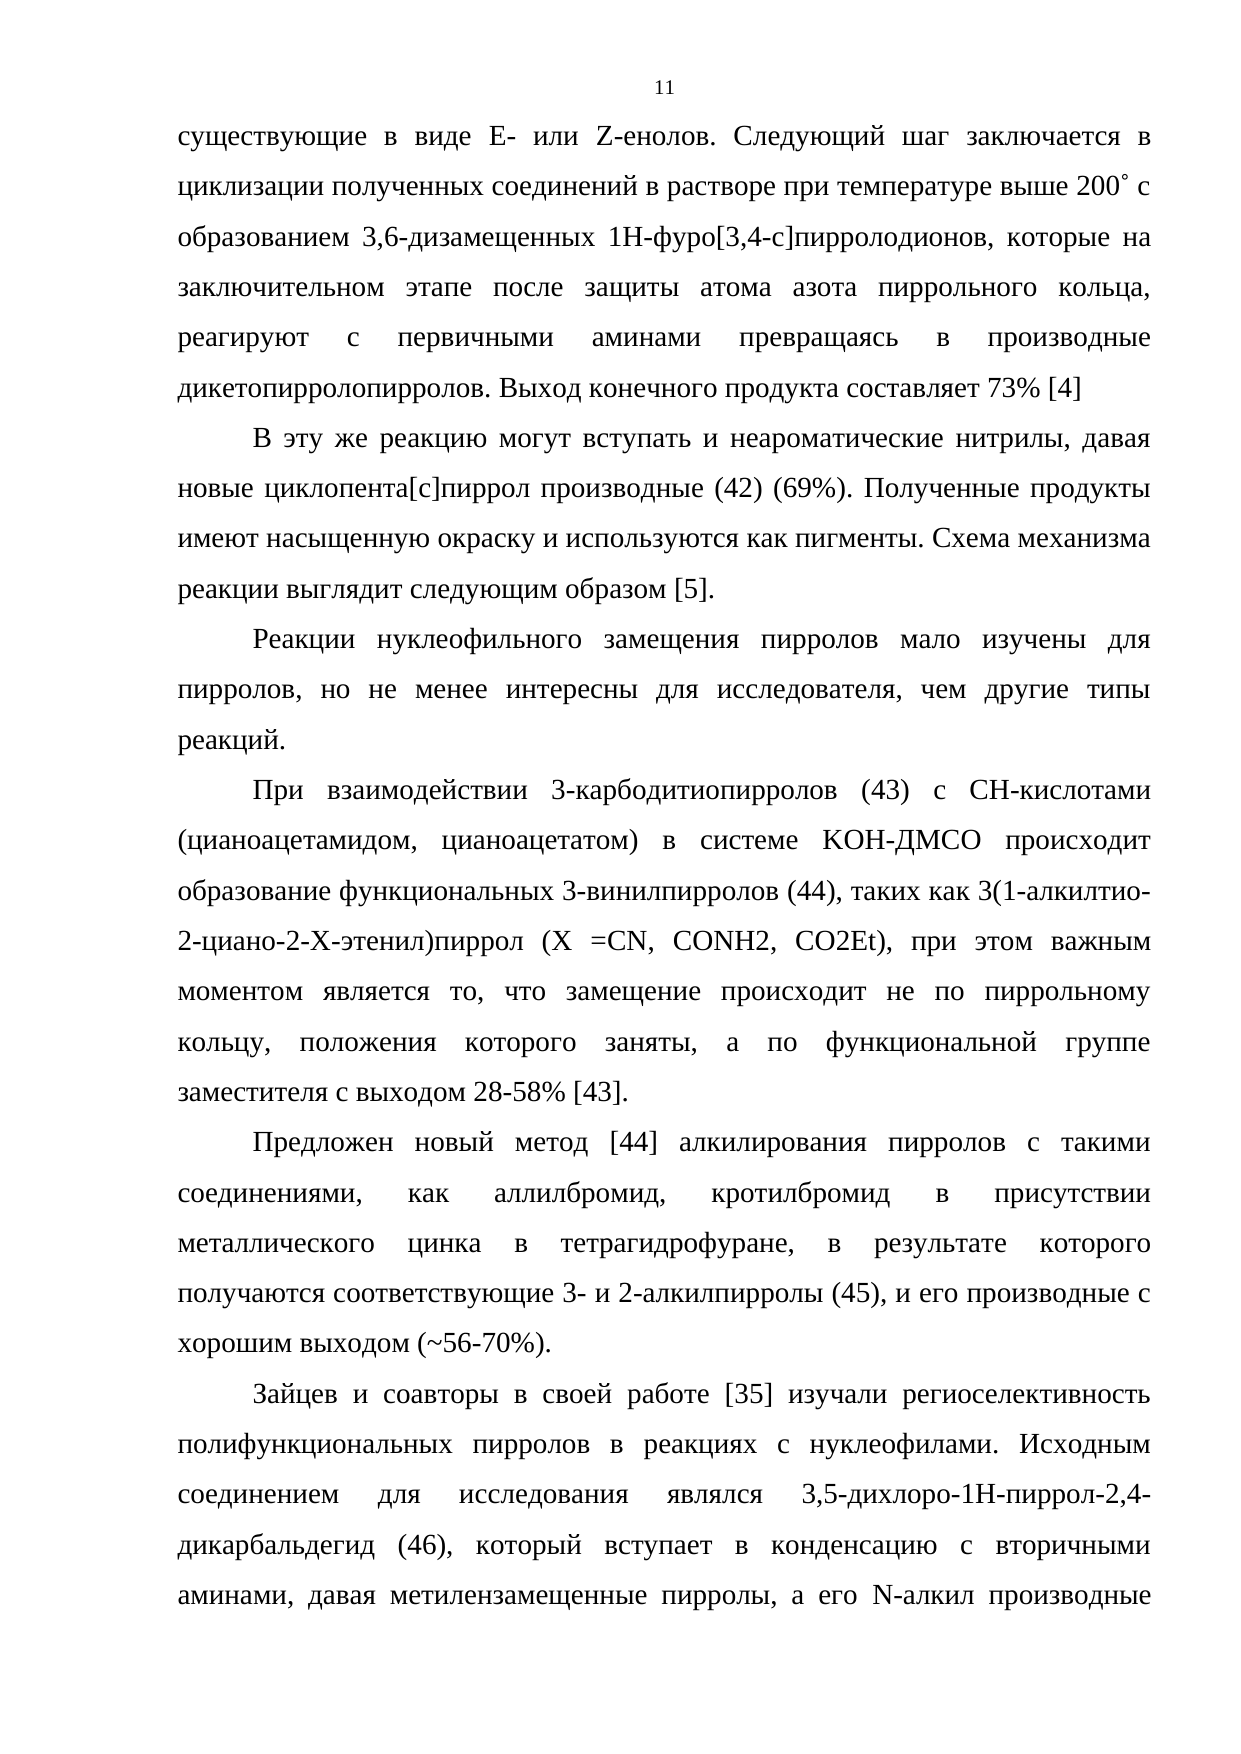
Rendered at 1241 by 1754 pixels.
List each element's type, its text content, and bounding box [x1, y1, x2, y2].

text Реакции нуклеофильного замещения пирролов мало изучены для пирролов, но не менее интересны для исследователя, чем другие типы реакций. [177, 621, 1152, 755]
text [177, 118, 1152, 403]
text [177, 1376, 1152, 1611]
text Предложен новый метод [44] алкилирования пирролов с такими соединениями, как аллилбромид, кротилбромид в присутствии металлического цинка в тетрагидрофуране, в результате которого получаются соответствующие 3- и 2-алкилпирролы (45), и его производные с хорошим выходом (~56-70%). [177, 1124, 1152, 1359]
text В эту же реакцию могут вступать и неароматические нитрилы, давая новые циклопента[с]пиррол производные (42) (69%). Полученные продукты имеют насыщенную окраску и используются как пигменты. Схема механизма реакции выглядит следующим образом [5]. [177, 420, 1152, 604]
text При взаимодействии 3-карбодитиопирролов (43) с СН-кислотами (цианоацетамидом, цианоацетатом) в системе KOH-ДМСО происходит образование функциональных 3-винилпирролов (44), таких как 3(1-алкилтио-2-циано-2-Х-этенил)пиррол (Х =CN, CONH2, CO2Et), при этом важным моментом является то, что замещение происходит не по пиррольному кольцу, положения которого заняты, а по функциональной группе заместителя с выходом 28-58% [43]. [177, 772, 1152, 1108]
